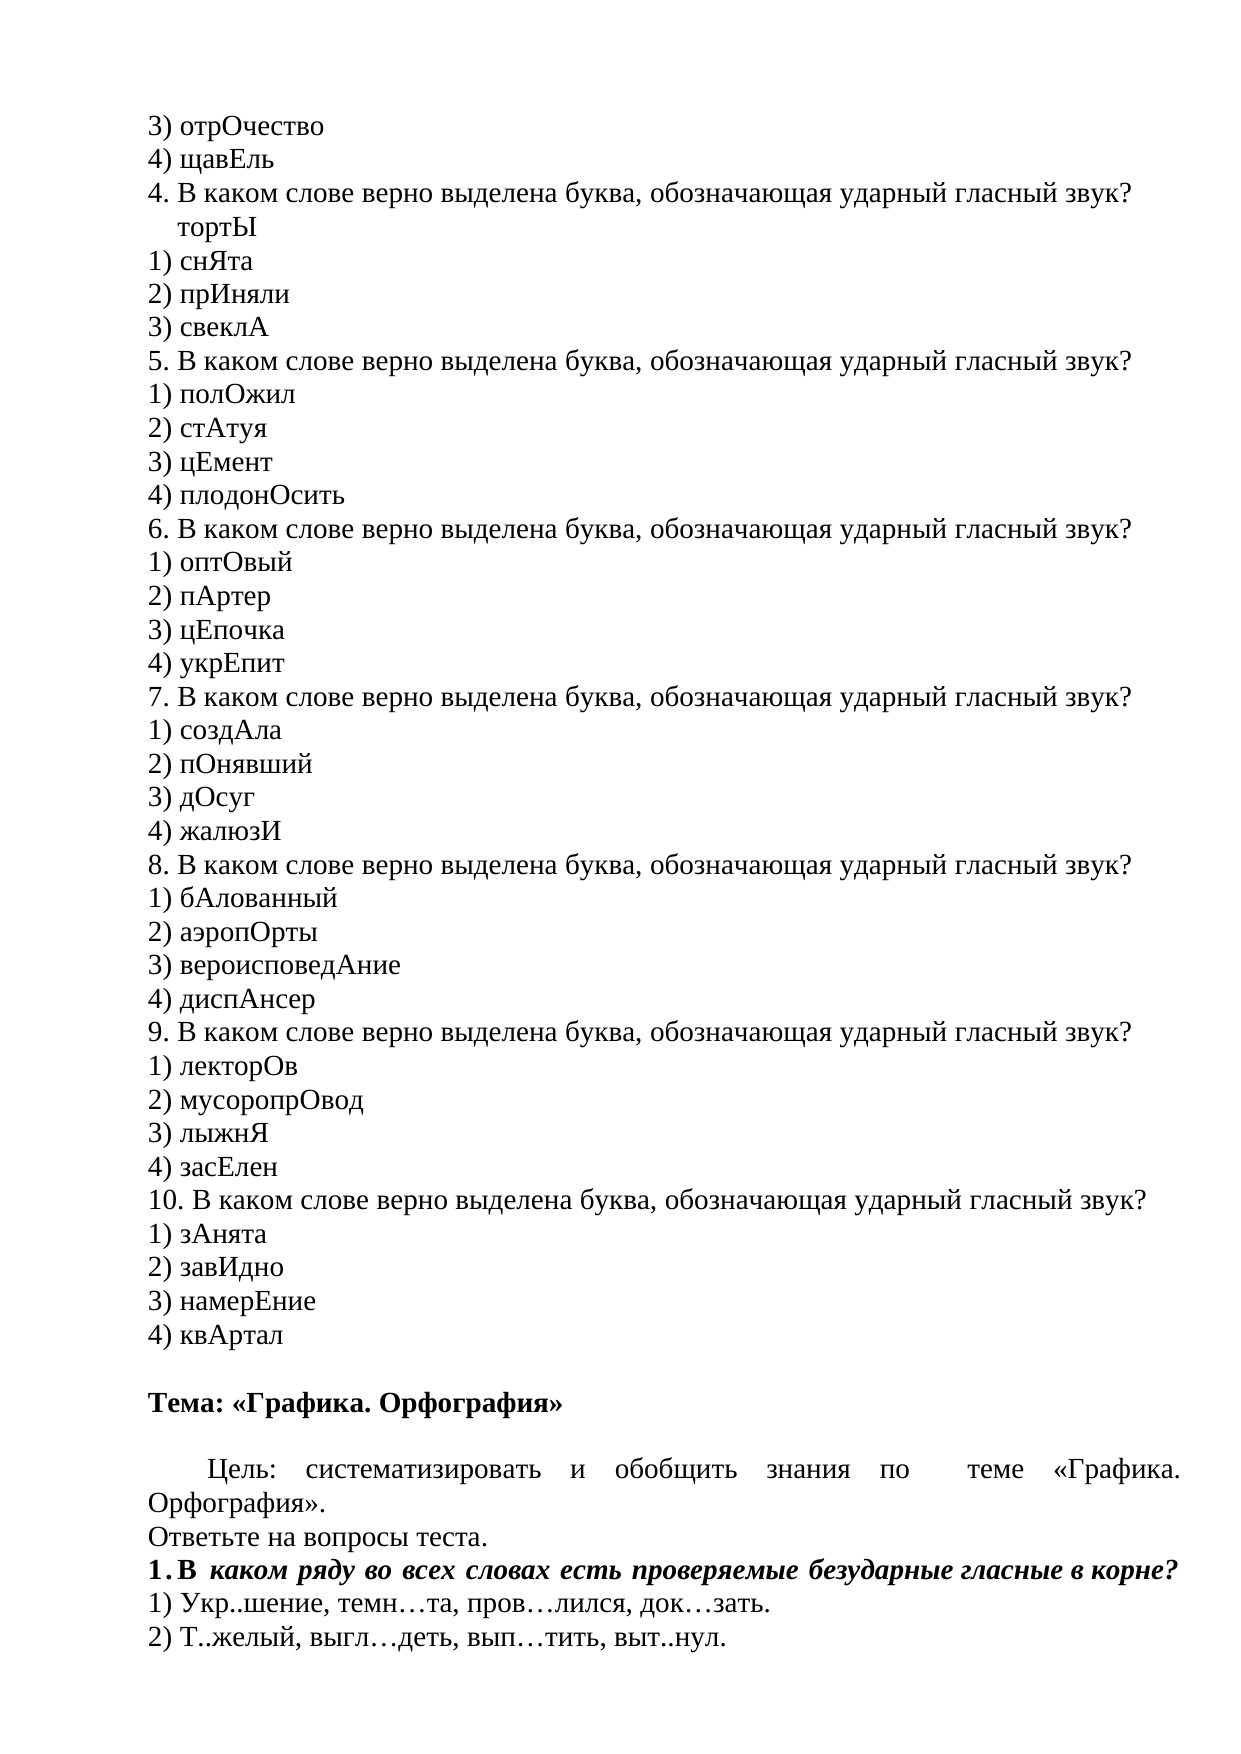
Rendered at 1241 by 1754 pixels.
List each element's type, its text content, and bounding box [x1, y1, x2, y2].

list засЕлен [148, 1149, 1205, 1183]
list щавЕль [148, 142, 1205, 176]
list зАнята [148, 1216, 1205, 1250]
list диспАнсер [148, 981, 1205, 1015]
list пАртер [148, 578, 1205, 612]
subtitle Тема: «Графика. Орфография» [148, 1385, 1205, 1418]
text Ответьте на вопросы теста. [148, 1519, 1205, 1552]
list дОсуг [148, 780, 1205, 813]
list Т..желый, выгл…деть, вып…тить, выт..нул. [148, 1619, 1205, 1653]
text Цель: систематизировать и обобщить знания по теме «Графика. [207, 1451, 1205, 1485]
list В каком слове верно выделена буква, обозначающая ударный гласный звук? [148, 679, 1205, 713]
text Орфография». [148, 1485, 1205, 1518]
list свеклА [148, 310, 1205, 343]
list намерЕние [148, 1283, 1205, 1317]
list жалюзИ [148, 813, 1205, 847]
list бАлованный [148, 881, 1205, 914]
list аэропОрты [148, 914, 1205, 948]
list Укр..шение, темн…та, пров…лился, док…зать. [148, 1586, 1205, 1619]
list пОнявший [148, 746, 1205, 780]
list снЯта [148, 243, 1205, 276]
list лыжнЯ [148, 1116, 1205, 1149]
list мусоропрОвод [148, 1082, 1205, 1116]
list плодонОсить [148, 478, 1205, 511]
list В каком слове верно выделена буква, обозначающая ударный гласный звук? [148, 511, 1205, 545]
list цЕпочка [148, 612, 1205, 646]
list полОжил [148, 377, 1205, 411]
list В каком слове верно выделена буква, обозначающая ударный гласный звук? [148, 847, 1205, 881]
list квАртал [148, 1317, 1205, 1351]
list цЕмент [148, 444, 1205, 478]
list вероисповедАние [148, 948, 1205, 981]
list лекторОв [148, 1048, 1205, 1082]
list В каком слове верно выделена буква, обозначающая ударный гласный звук? [148, 1183, 1205, 1216]
list стАтуя [148, 411, 1205, 444]
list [148, 343, 1205, 377]
list укрЕпит [148, 646, 1205, 679]
list В каком слове верно выделена буква, обозначающая ударный гласный звук? [148, 1015, 1205, 1048]
list оптОвый [148, 545, 1205, 578]
list В каком слове верно выделена буква, обозначающая ударный гласный звук? тортЫ [148, 176, 1205, 243]
list создАла [148, 713, 1205, 746]
list прИняли [148, 276, 1205, 310]
list отрОчество [148, 108, 1205, 142]
list завИдно [148, 1250, 1205, 1283]
subtitle В каком ряду во всех словах есть проверяемые безударные гласные в корне? [148, 1553, 1205, 1586]
